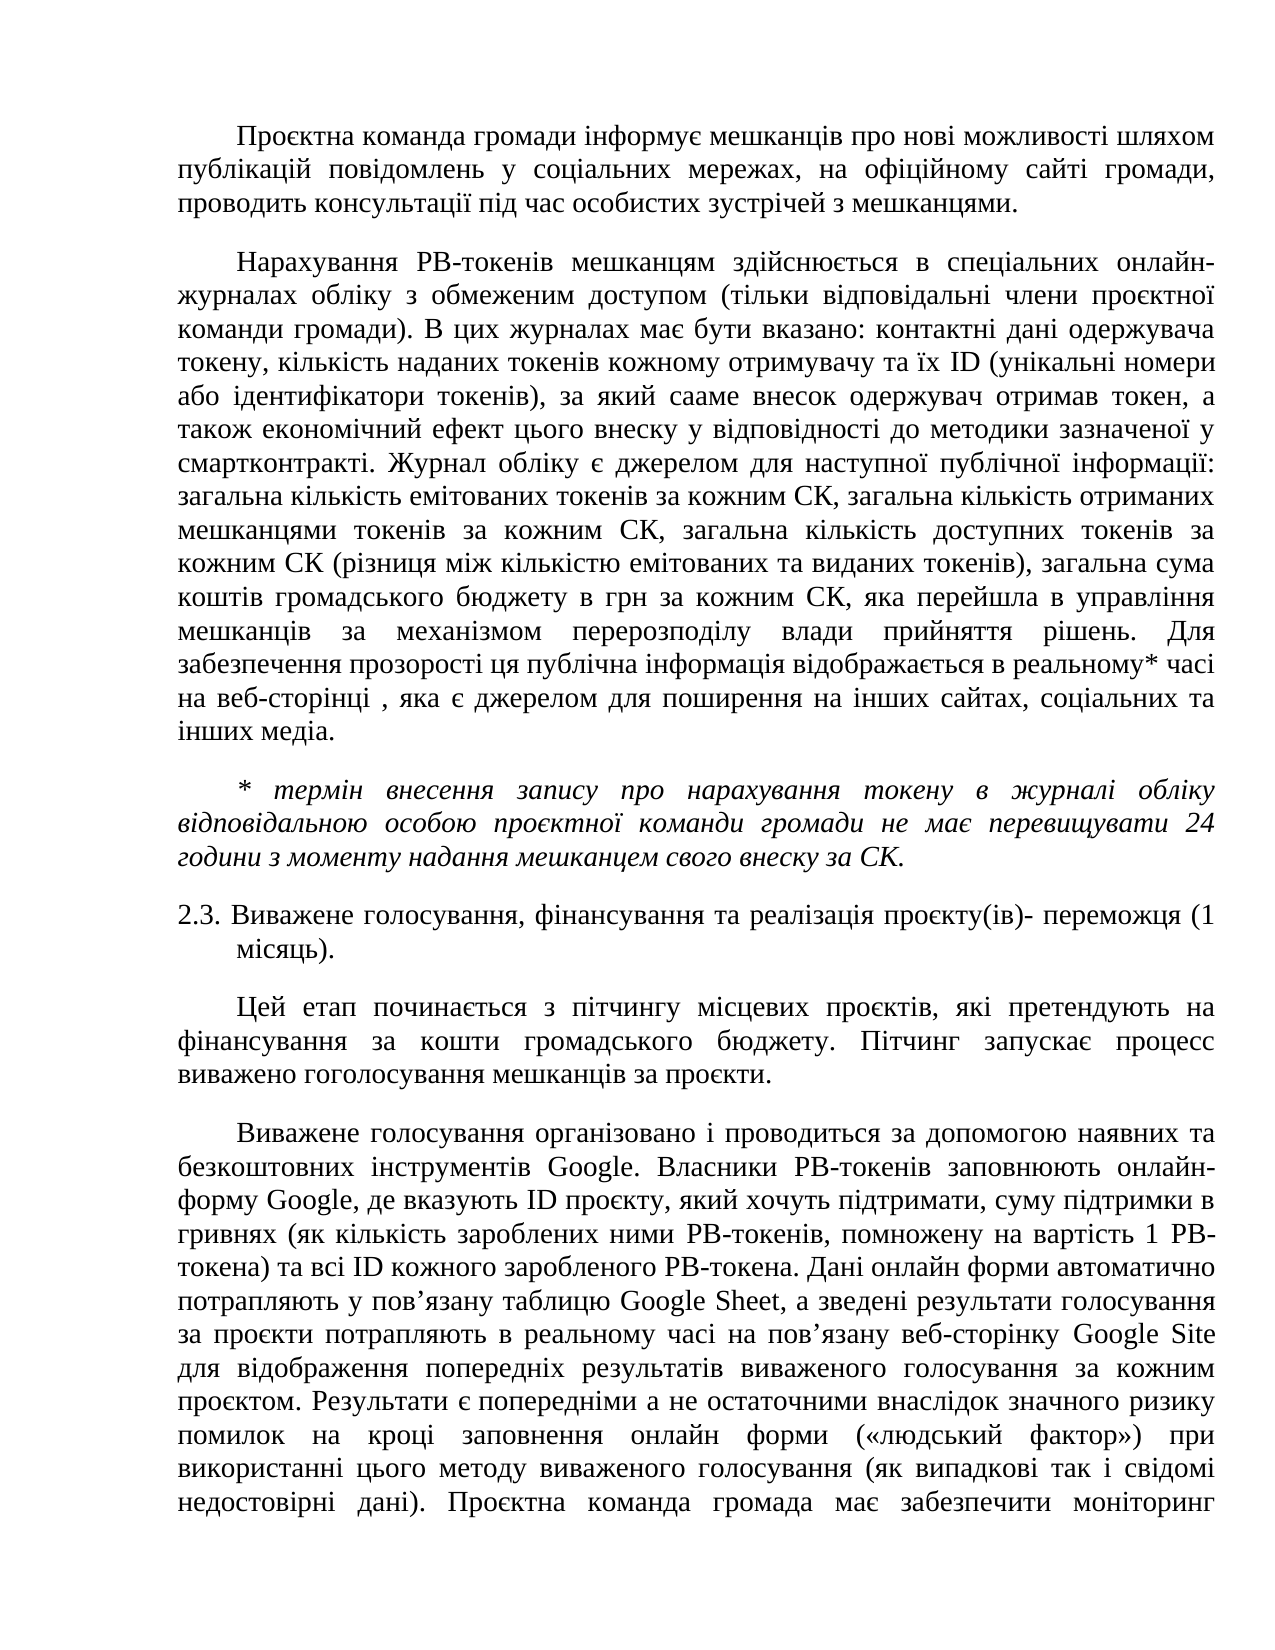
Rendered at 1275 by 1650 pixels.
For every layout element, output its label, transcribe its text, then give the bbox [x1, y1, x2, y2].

text 2.3. Виважене голосування, фінансування та реалізація проєкту(ів)- переможця (1 місяць). [177, 897, 1216, 964]
text Нарахування PB-токенів мешканцям здійснюється в спеціальних онлайн-журналах обліку з обмеженим доступом (тільки відповідальні члени проєктної команди громади). В цих журналах має бути вказано: контактні дані одержувача токену, кількість наданих токенів кожному отримувачу та їх ID (унікальні номери або ідентифікатори токенів), за який сааме внесок одержувач отримав токен, а також економічний ефект цього внеску у відповідності до методики зазначеної у смартконтракті. Журнал обліку є джерелом для наступної публічної інформації: загальна кількість емітованих токенів за кожним СК, загальна кількість отриманих мешканцями токенів за кожним СК, загальна кількість доступних токенів за кожним СК (різниця між кількістю емітованих та виданих токенів), загальна сума коштів громадського бюджету в грн за кожним СК, яка перейшла в управління мешканців за механізмом перерозподілу влади прийняття рішень. Для забезпечення прозорості ця публічна інформація відображається в реальному* часі на веб-сторінці , яка є джерелом для поширення на інших сайтах, соціальних та інших медіа. [177, 244, 1216, 747]
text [177, 1115, 1216, 1518]
text Цей етап починається з пітчингу місцевих проєктів, які претендують на фінансування за кошти громадського бюджету. Пітчинг запускає процесс виважено гоголосування мешканців за проєкти. [177, 989, 1216, 1090]
text * термін внесення запису про нарахування токену в журналі обліку відповідальною особою проєктної команди громади не має перевищувати 24 години з моменту надання мешканцем свого внеску за СК. [177, 772, 1216, 872]
text Проєктна команда громади інформує мешканців про нові можливості шляхом публікацій повідомлень у соціальних мережах, на офіційному сайті громади, проводить консультації під час особистих зустрічей з мешканцями. [177, 118, 1216, 219]
